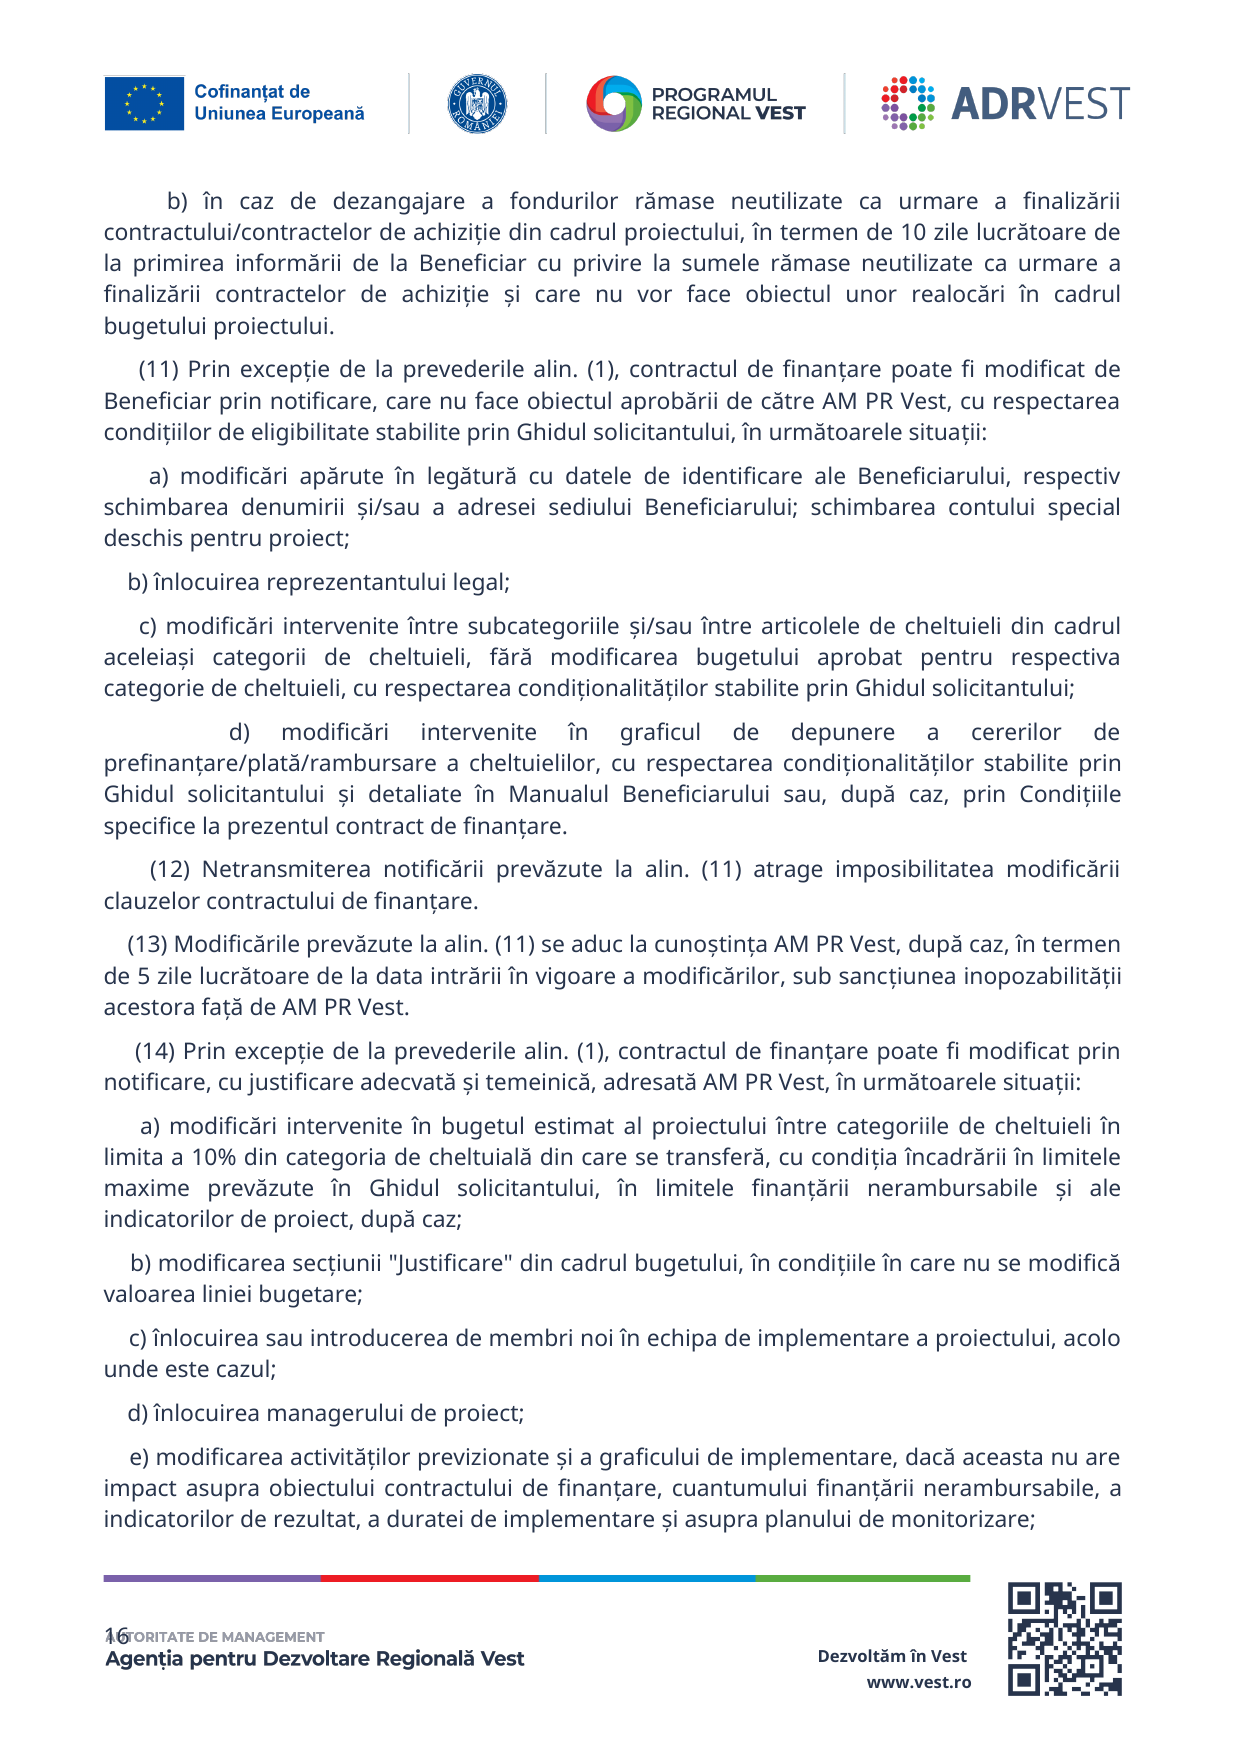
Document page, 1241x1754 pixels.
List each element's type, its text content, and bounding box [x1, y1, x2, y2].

picture [1000, 1574, 1131, 1705]
text (12) Netransmiterea notificării prevăzute la alin. (11) atrage imposibilitatea modificării clauzelor contractului de finanţare. [103, 853, 1122, 916]
text b) în caz de dezangajare a fondurilor rămase neutilizate ca urmare a finalizării contractului/contractelor de achiziţie din cadrul proiectului, în termen de 10 zile lucrătoare de la primirea informării de la Beneficiar cu privire la sumele rămase neutilizate ca urmare a finalizării contractelor de achiziţie şi care nu vor face obiectul unor realocări în cadrul bugetului proiectului. [103, 184, 1122, 341]
text b) modificarea secţiunii "Justificare" din cadrul bugetului, în condiţiile în care nu se modifică valoarea liniei bugetare; [103, 1247, 1122, 1309]
text a) modificări intervenite în bugetul estimat al proiectului între categoriile de cheltuieli în limita a 10% din categoria de cheltuială din care se transferă, cu condiţia încadrării în limitele maxime prevăzute în Ghidul solicitantului, în limitele finanţării nerambursabile şi ale indicatorilor de proiect, după caz; [103, 1109, 1122, 1234]
text a) modificări apărute în legătură cu datele de identificare ale Beneficiarului, respectiv schimbarea denumirii şi/sau a adresei sediului Beneficiarului; schimbarea contului special deschis pentru proiect; [103, 459, 1122, 553]
text (14) Prin excepţie de la prevederile alin. (1), contractul de finanţare poate fi modificat prin notificare, cu justificare adecvată şi temeinică, adresată AM PR Vest, în următoarele situaţii: [103, 1034, 1122, 1097]
text (11) Prin excepţie de la prevederile alin. (1), contractul de finanţare poate fi modificat de Beneficiar prin notificare, care nu face obiectul aprobării de către AM PR Vest, cu respectarea condiţiilor de eligibilitate stabilite prin Ghidul solicitantului, în următoarele situaţii: [103, 353, 1122, 447]
text c) modificări intervenite între subcategoriile şi/sau între articolele de cheltuieli din cadrul aceleiaşi categorii de cheltuieli, fără modificarea bugetului aprobat pentru respectiva categorie de cheltuieli, cu respectarea condiţionalităţilor stabilite prin Ghidul solicitantului; [103, 609, 1122, 703]
text d) modificări intervenite în graficul de depunere a cererilor de prefinanţare/plată/rambursare a cheltuielilor, cu respectarea condiţionalităţilor stabilite prin Ghidul solicitantului şi detaliate în Manualul Beneficiarului sau, după caz, prin Condiţiile specifice la prezentul contract de finanţare. [103, 716, 1122, 841]
text b) înlocuirea reprezentantului legal; [103, 566, 1122, 597]
text (13) Modificările prevăzute la alin. (11) se aduc la cunoştinţa AM PR Vest, după caz, în termen de 5 zile lucrătoare de la data intrării în vigoare a modificărilor, sub sancţiunea inopozabilităţii acestora faţă de AM PR Vest. [103, 928, 1122, 1022]
text d) înlocuirea managerului de proiect; [103, 1397, 1122, 1428]
text c) înlocuirea sau introducerea de membri noi în echipa de implementare a proiectului, acolo unde este cazul; [103, 1322, 1122, 1384]
picture [103, 73, 1131, 134]
text e) modificarea activităţilor previzionate şi a graficului de implementare, dacă aceasta nu are impact asupra obiectului contractului de finanţare, cuantumului finanţării nerambursabile, a indicatorilor de rezultat, a duratei de implementare şi asupra planului de monitorizare; [103, 1441, 1122, 1534]
